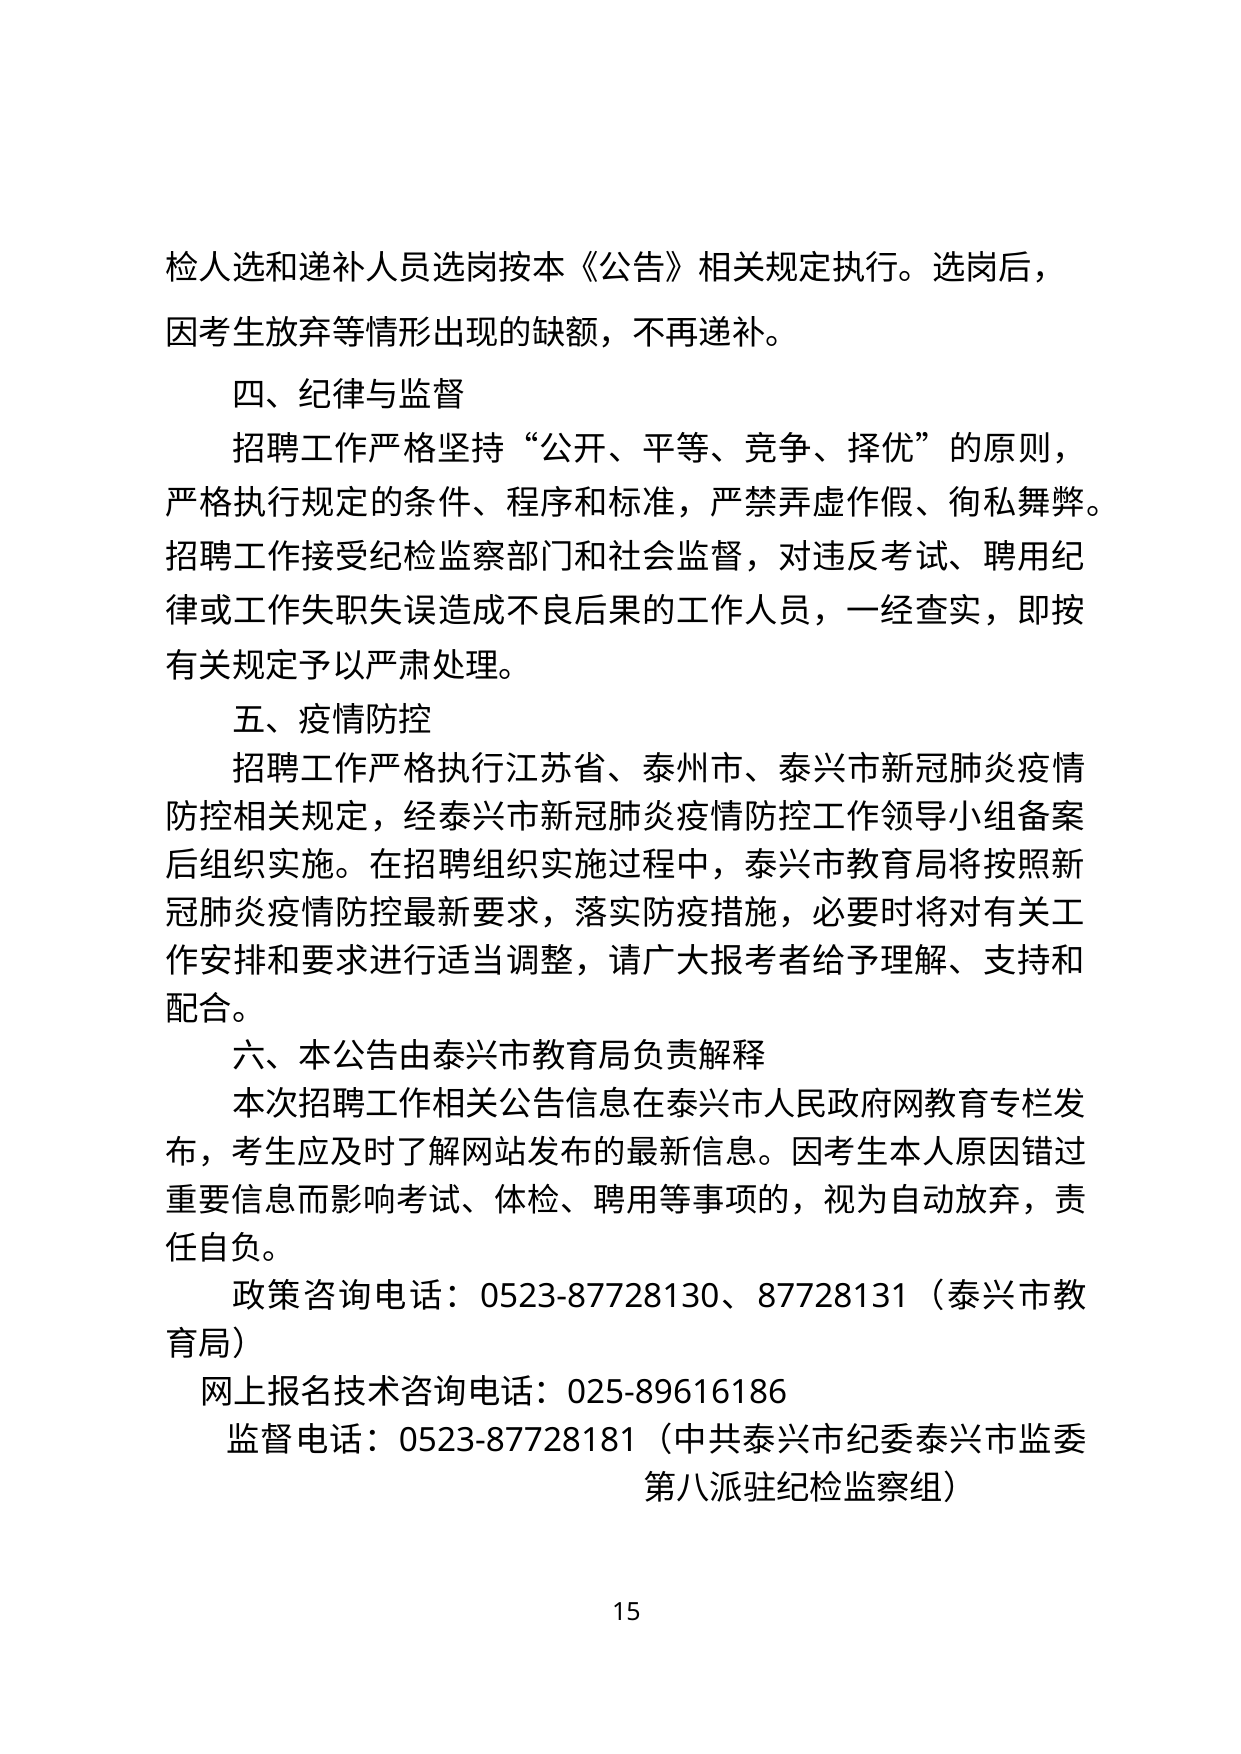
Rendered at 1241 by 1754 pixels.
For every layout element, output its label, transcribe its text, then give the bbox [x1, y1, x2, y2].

text 招聘工作严格坚持“公开、平等、竞争、择优”的原则，严格执行规定的条件、程序和标准，严禁弄虚作假、徇私舞弊。招聘工作接受纪检监察部门和社会监督，对违反考试、聘用纪律或工作失职失误造成不良后果的工作人员，一经查实，即按有关规定予以严肃处理。 [165, 417, 1087, 688]
text 五、疫情防控 [165, 688, 1087, 742]
text 招聘工作严格执行江苏省、泰州市、泰兴市新冠肺炎疫情防控相关规定，经泰兴市新冠肺炎疫情防控工作领导小组备案后组织实施。在招聘组织实施过程中，泰兴市教育局将按照新冠肺炎疫情防控最新要求，落实防疫措施，必要时将对有关工作安排和要求进行适当调整，请广大报考者给予理解、支持和配合。 [165, 742, 1087, 1029]
text 本次招聘工作相关公告信息在泰兴市人民政府网教育专栏发布，考生应及时了解网站发布的最新信息。因考生本人原因错过重要信息而影响考试、体检、聘用等事项的，视为自动放弃，责任自负。 [165, 1077, 1087, 1126]
text 本次招聘工作相关公告信息在泰兴市人民政府网教育专栏发布，考生应及时了解网站发布的最新信息。因考生本人原因错过重要信息而影响考试、体检、聘用等事项的，视为自动放弃，责任自负。 [165, 1221, 1087, 1269]
text 四、纪律与监督 [165, 363, 1087, 417]
text 政策咨询电话：0523-87728130、87728131（泰兴市教育局） [165, 1269, 1087, 1365]
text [165, 233, 1087, 363]
text 六、本公告由泰兴市教育局负责解释 [165, 1029, 1087, 1077]
text 监督电话：0523-87728181（中共泰兴市纪委泰兴市监委第八派驻纪检监察组） [226, 1413, 1087, 1509]
text 网上报名技术咨询电话：025-89616186 [165, 1365, 1087, 1413]
